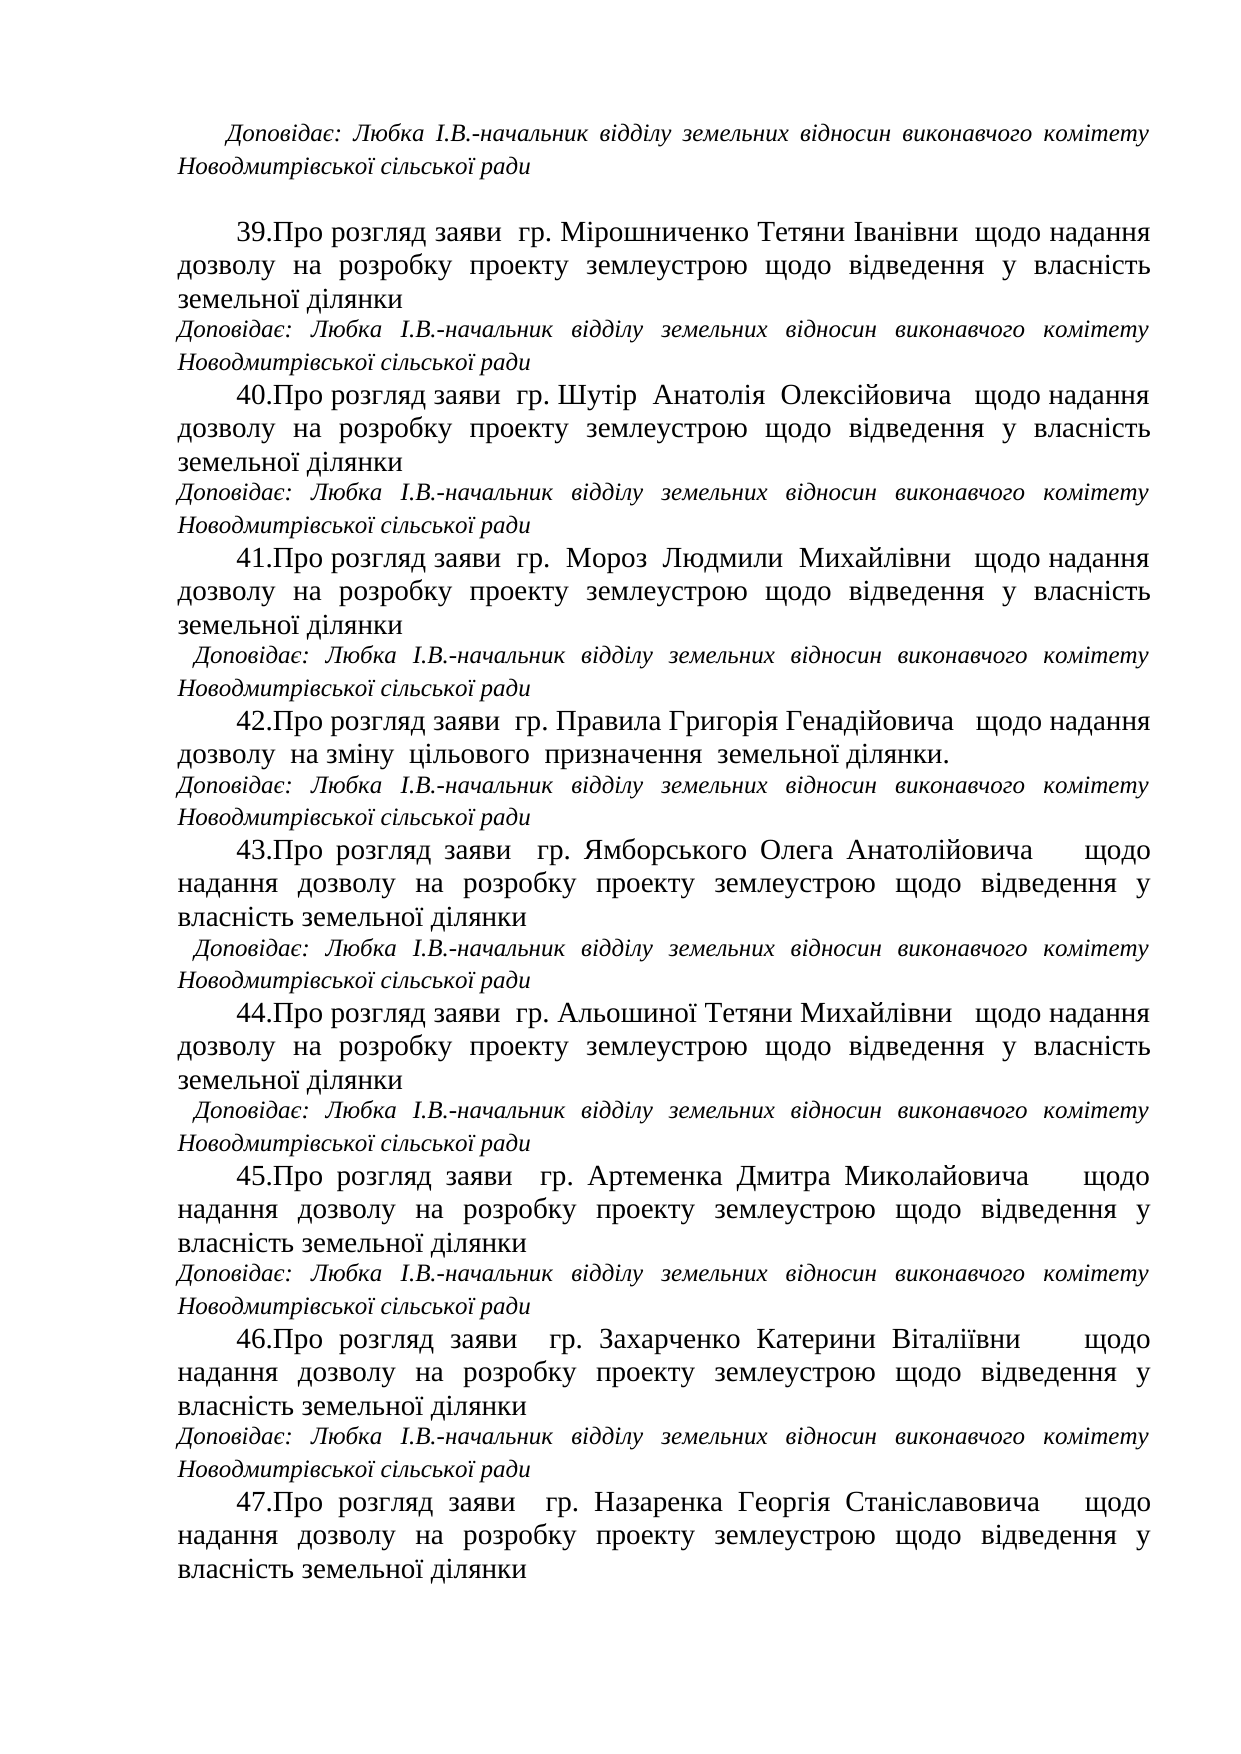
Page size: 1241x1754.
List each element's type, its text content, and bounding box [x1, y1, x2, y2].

text Доповідає: Любка І.В.-начальник відділу земельних відносин виконавчого комітету Новодмитрівської сільської ради [177, 770, 1152, 832]
text Доповідає: Любка І.В.-начальник відділу земельних відносин виконавчого комітету Новодмитрівської сільської ради [177, 1096, 1152, 1158]
text Доповідає: Любка І.В.-начальник відділу земельних відносин виконавчого комітету Новодмитрівської сільської ради [177, 640, 1152, 703]
text Доповідає: Любка І.В.-начальник відділу земельних відносин виконавчого комітету Новодмитрівської сільської ради [177, 477, 1152, 540]
text Доповідає: Любка І.В.-начальник відділу земельних відносин виконавчого комітету Новодмитрівської сільської ради [177, 933, 1152, 995]
text 40.Про розгляд заяви гр. Шутір Анатолія Олексійовича щодо надання дозволу на розробку проекту землеустрою щодо відведення у власність земельної ділянки [177, 377, 1152, 477]
text 44.Про розгляд заяви гр. Альошиної Тетяни Михайлівни щодо надання дозволу на розробку проекту землеустрою щодо відведення у власність земельної ділянки [177, 995, 1152, 1096]
text Доповідає: Любка І.В.-начальник відділу земельних відносин виконавчого комітету Новодмитрівської сільської ради [177, 1258, 1152, 1321]
text 41.Про розгляд заяви гр. Мороз Людмили Михайлівни щодо надання дозволу на розробку проекту землеустрою щодо відведення у власність земельної ділянки [177, 540, 1152, 640]
text 46.Про розгляд заяви гр. Захарченко Катерини Віталіївни щодо надання дозволу на розробку проекту землеустрою щодо відведення у власність земельної ділянки [177, 1321, 1152, 1421]
text 39.Про розгляд заяви гр. Мірошниченко Тетяни Іванівни щодо надання дозволу на розробку проекту землеустрою щодо відведення у власність земельної ділянки [177, 214, 1152, 314]
text Доповідає: Любка І.В.-начальник відділу земельних відносин виконавчого комітету Новодмитрівської сільської ради [177, 118, 1152, 180]
text Доповідає: Любка І.В.-начальник відділу земельних відносин виконавчого комітету Новодмитрівської сільської ради [177, 1421, 1152, 1484]
text 43.Про розгляд заяви гр. Ямборського Олега Анатолійовича щодо надання дозволу на розробку проекту землеустрою щодо відведення у власність земельної ділянки [177, 832, 1152, 933]
text 47.Про розгляд заяви гр. Назаренка Георгія Станіславовича щодо надання дозволу на розробку проекту землеустрою щодо відведення у власність земельної ділянки [177, 1484, 1152, 1584]
text 42.Про розгляд заяви гр. Правила Григорія Генадійовича щодо надання дозволу на зміну цільового призначення земельної ділянки. [177, 703, 1152, 770]
text 45.Про розгляд заяви гр. Артеменка Дмитра Миколайовича щодо надання дозволу на розробку проекту землеустрою щодо відведення у власність земельної ділянки [177, 1158, 1152, 1258]
text Доповідає: Любка І.В.-начальник відділу земельних відносин виконавчого комітету Новодмитрівської сільської ради [177, 314, 1152, 377]
